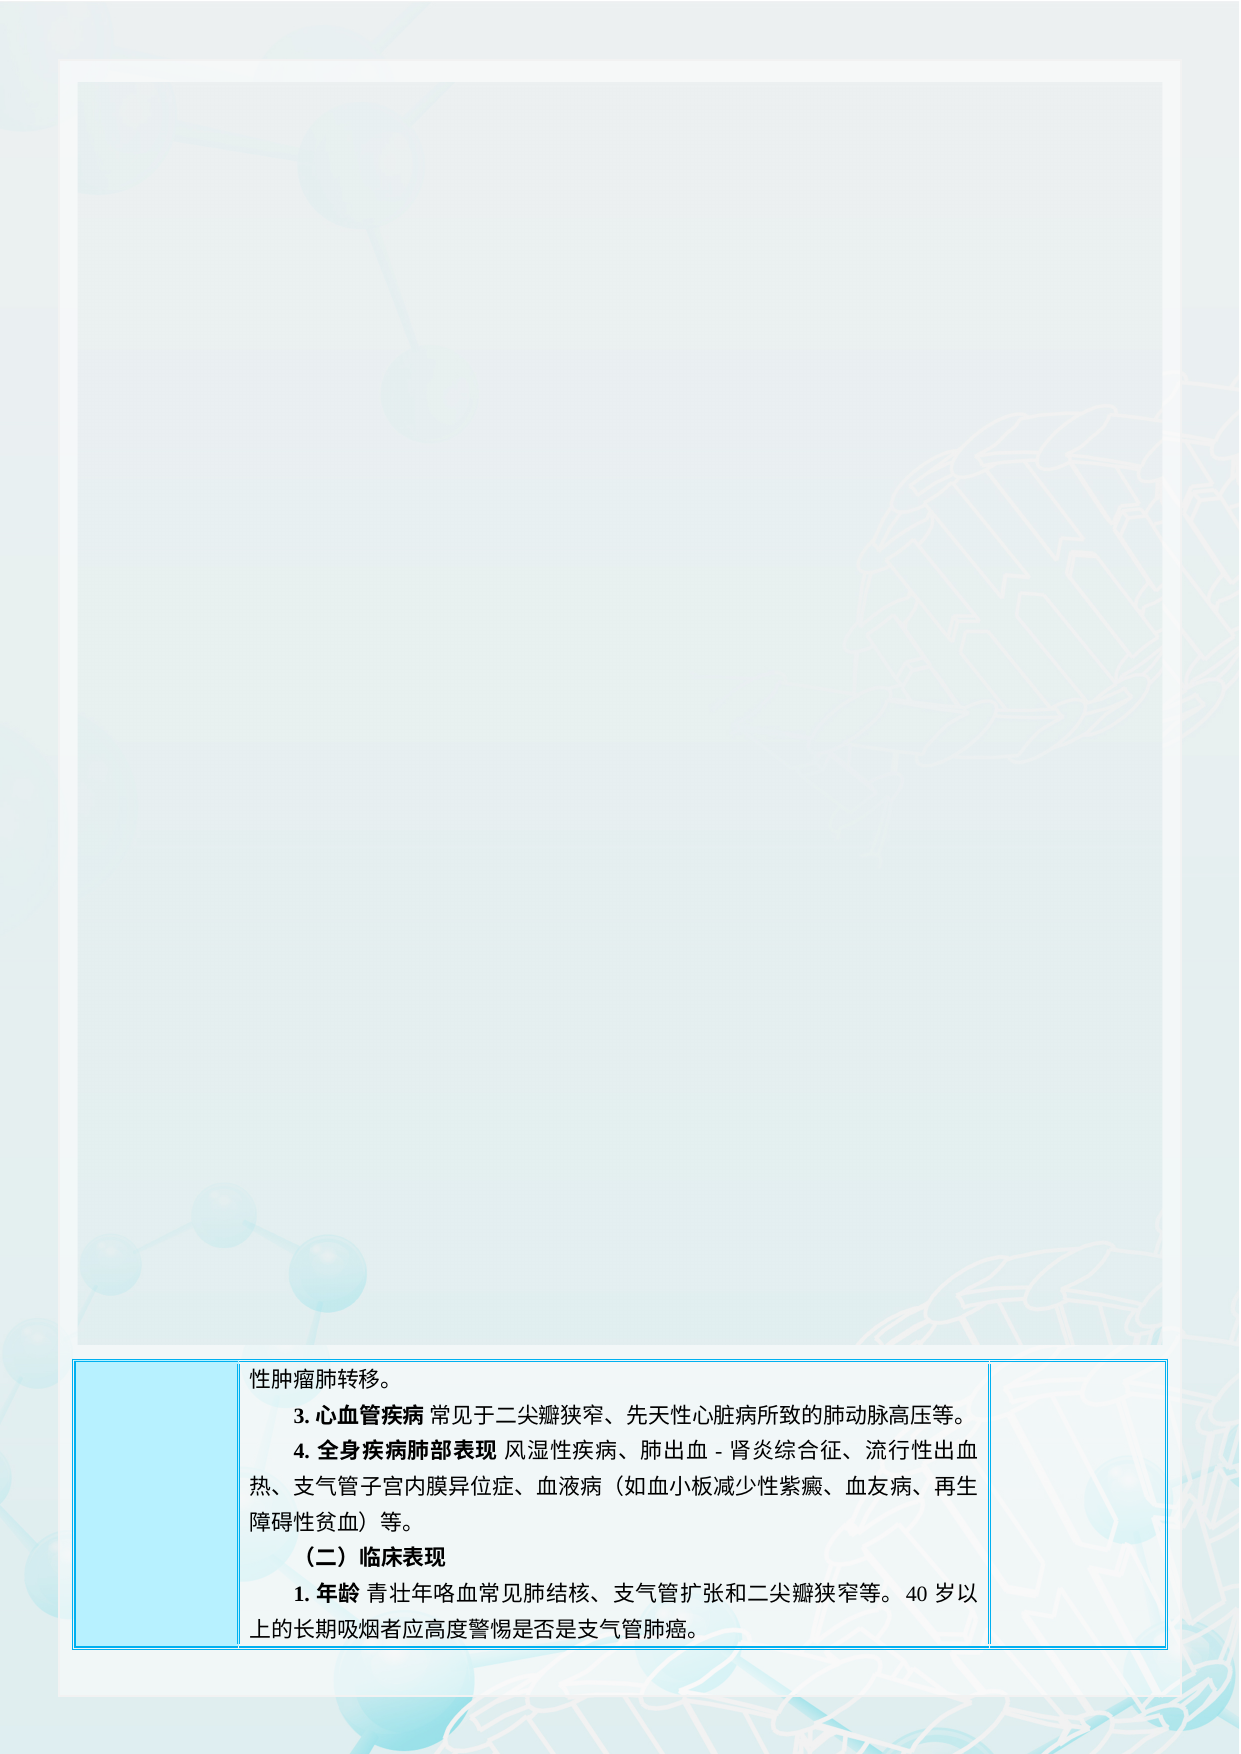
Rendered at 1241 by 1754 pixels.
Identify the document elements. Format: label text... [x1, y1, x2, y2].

table_cell 通过教师讲解，了解常见症状的基本理论知识。 [990, 1362, 1165, 1646]
table_cell 知识讲解 （40min） [76, 1360, 239, 1646]
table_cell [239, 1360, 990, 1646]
picture [0, 1, 1240, 1754]
